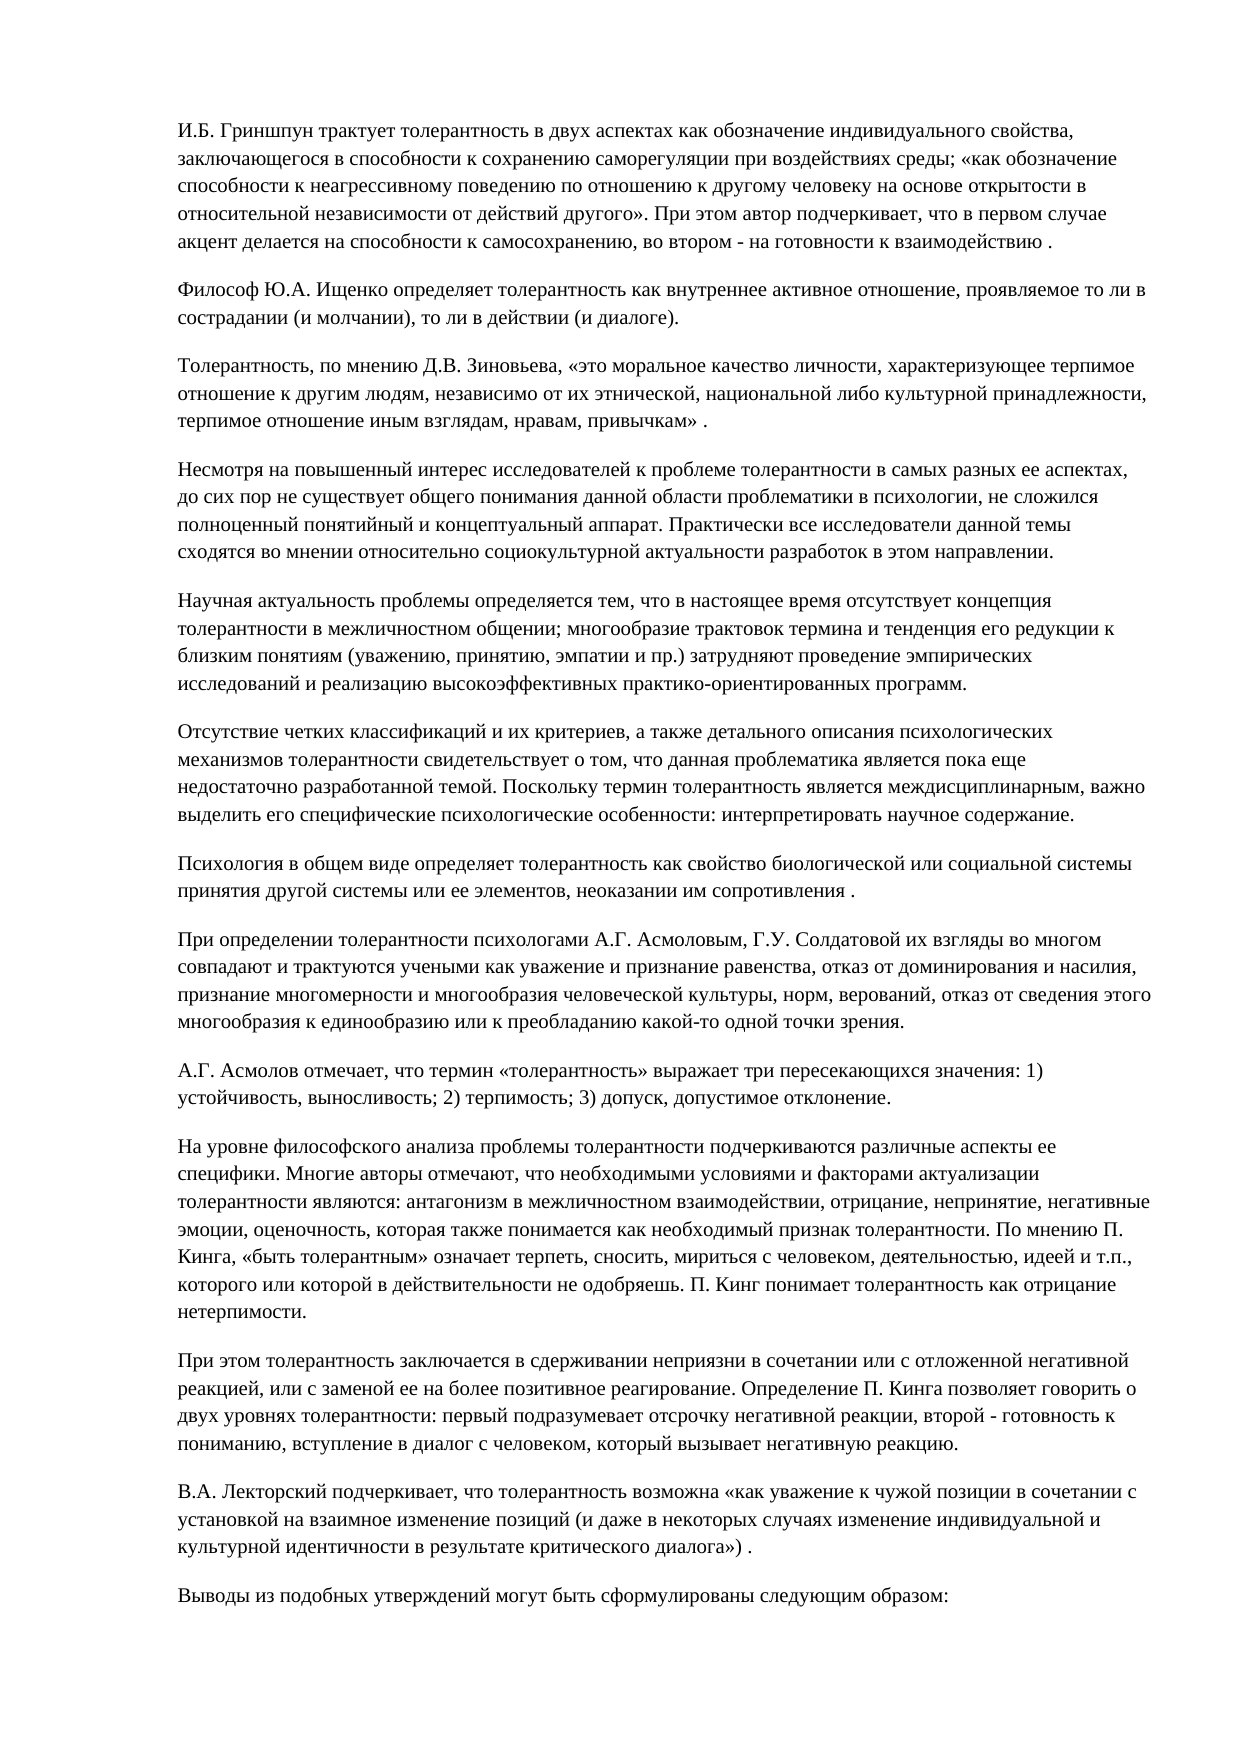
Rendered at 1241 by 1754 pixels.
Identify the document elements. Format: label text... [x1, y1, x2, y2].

text И.Б. Гриншпун трактует толерантность в двух аспектах как обозначение индивидуального свойства, заключающегося в способности к сохранению саморегуляции при воздействиях среды; «как обозначение способности к неагрессивному поведению по отношению к другому человеку на основе открытости в относительной независимости от действий другого». При этом автор подчеркивает, что в первом случае акцент делается на способности к самосохранению, во втором - на готовности к взаимодействию . [177, 118, 1152, 253]
text При определении толерантности психологами А.Г. Асмоловым, Г.У. Солдатовой их взгляды во многом совпадают и трактуются учеными как уважение и признание равенства, отказ от доминирования и насилия, признание многомерности и многообразия человеческой культуры, норм, верований, отказ от сведения этого многообразия к единообразию или к преобладанию какой-то одной точки зрения. [177, 926, 1152, 1033]
text Толерантность, по мнению Д.В. Зиновьева, «это моральное качество личности, характеризующее терпимое отношение к другим людям, независимо от их этнической, национальной либо культурной принадлежности, терпимое отношение иным взглядам, нравам, привычкам» . [177, 353, 1152, 432]
text Отсутствие четких классификаций и их критериев, а также детального описания психологических механизмов толерантности свидетельствует о том, что данная проблематика является пока еще недостаточно разработанной темой. Поскольку термин толерантность является междисциплинарным, важно выделить его специфические психологические особенности: интерпретировать научное содержание. [177, 719, 1152, 826]
text Психология в общем виде определяет толерантность как свойство биологической или социальной системы принятия другой системы или ее элементов, неоказании им сопротивления . [177, 850, 1152, 902]
text При этом толерантность заключается в сдерживании неприязни в сочетании или с отложенной негативной реакцией, или с заменой ее на более позитивное реагирование. Определение П. Кинга позволяет говорить о двух уровнях толерантности: первый подразумевает отсрочку негативной реакции, второй - готовность к пониманию, вступление в диалог с человеком, который вызывает негативную реакцию. [177, 1348, 1152, 1455]
text Выводы из подобных утверждений могут быть сформулированы следующим образом: [177, 1583, 1152, 1607]
text Научная актуальность проблемы определяется тем, что в настоящее время отсутствует концепция толерантности в межличностном общении; многообразие трактовок термина и тенденция его редукции к близким понятиям (уважению, принятию, эмпатии и пр.) затрудняют проведение эмпирических исследований и реализацию высокоэффективных практико-ориентированных программ. [177, 588, 1152, 695]
text В.А. Лекторский подчеркивает, что толерантность возможна «как уважение к чужой позиции в сочетании с установкой на взаимное изменение позиций (и даже в некоторых случаях изменение индивидуальной и культурной идентичности в результате критического диалога») . [177, 1479, 1152, 1558]
text На уровне философского анализа проблемы толерантности подчеркиваются различные аспекты ее специфики. Многие авторы отмечают, что необходимыми условиями и факторами актуализации толерантности являются: антагонизм в межличностном взаимодействии, отрицание, непринятие, негативные эмоции, оценочность, которая также понимается как необходимый признак толерантности. По мнению П. Кинга, «быть толерантным» означает терпеть, сносить, мириться с человеком, деятельностью, идеей и т.п., которого или которой в действительности не одобряешь. П. Кинг понимает толерантность как отрицание нетерпимости. [177, 1134, 1152, 1323]
text А.Г. Асмолов отмечает, что термин «толерантность» выражает три пересекающихся значения: 1) устойчивость, выносливость; 2) терпимость; 3) допуск, допустимое отклонение. [177, 1058, 1152, 1109]
text Несмотря на повышенный интерес исследователей к проблеме толерантности в самых разных ее аспектах, до сих пор не существует общего понимания данной области проблематики в психологии, не сложился полноценный понятийный и концептуальный аппарат. Практически все исследователи данной темы сходятся во мнении относительно социокультурной актуальности разработок в этом направлении. [177, 457, 1152, 563]
text Философ Ю.А. Ищенко определяет толерантность как внутреннее активное отношение, проявляемое то ли в сострадании (и молчании), то ли в действии (и диалоге). [177, 277, 1152, 329]
